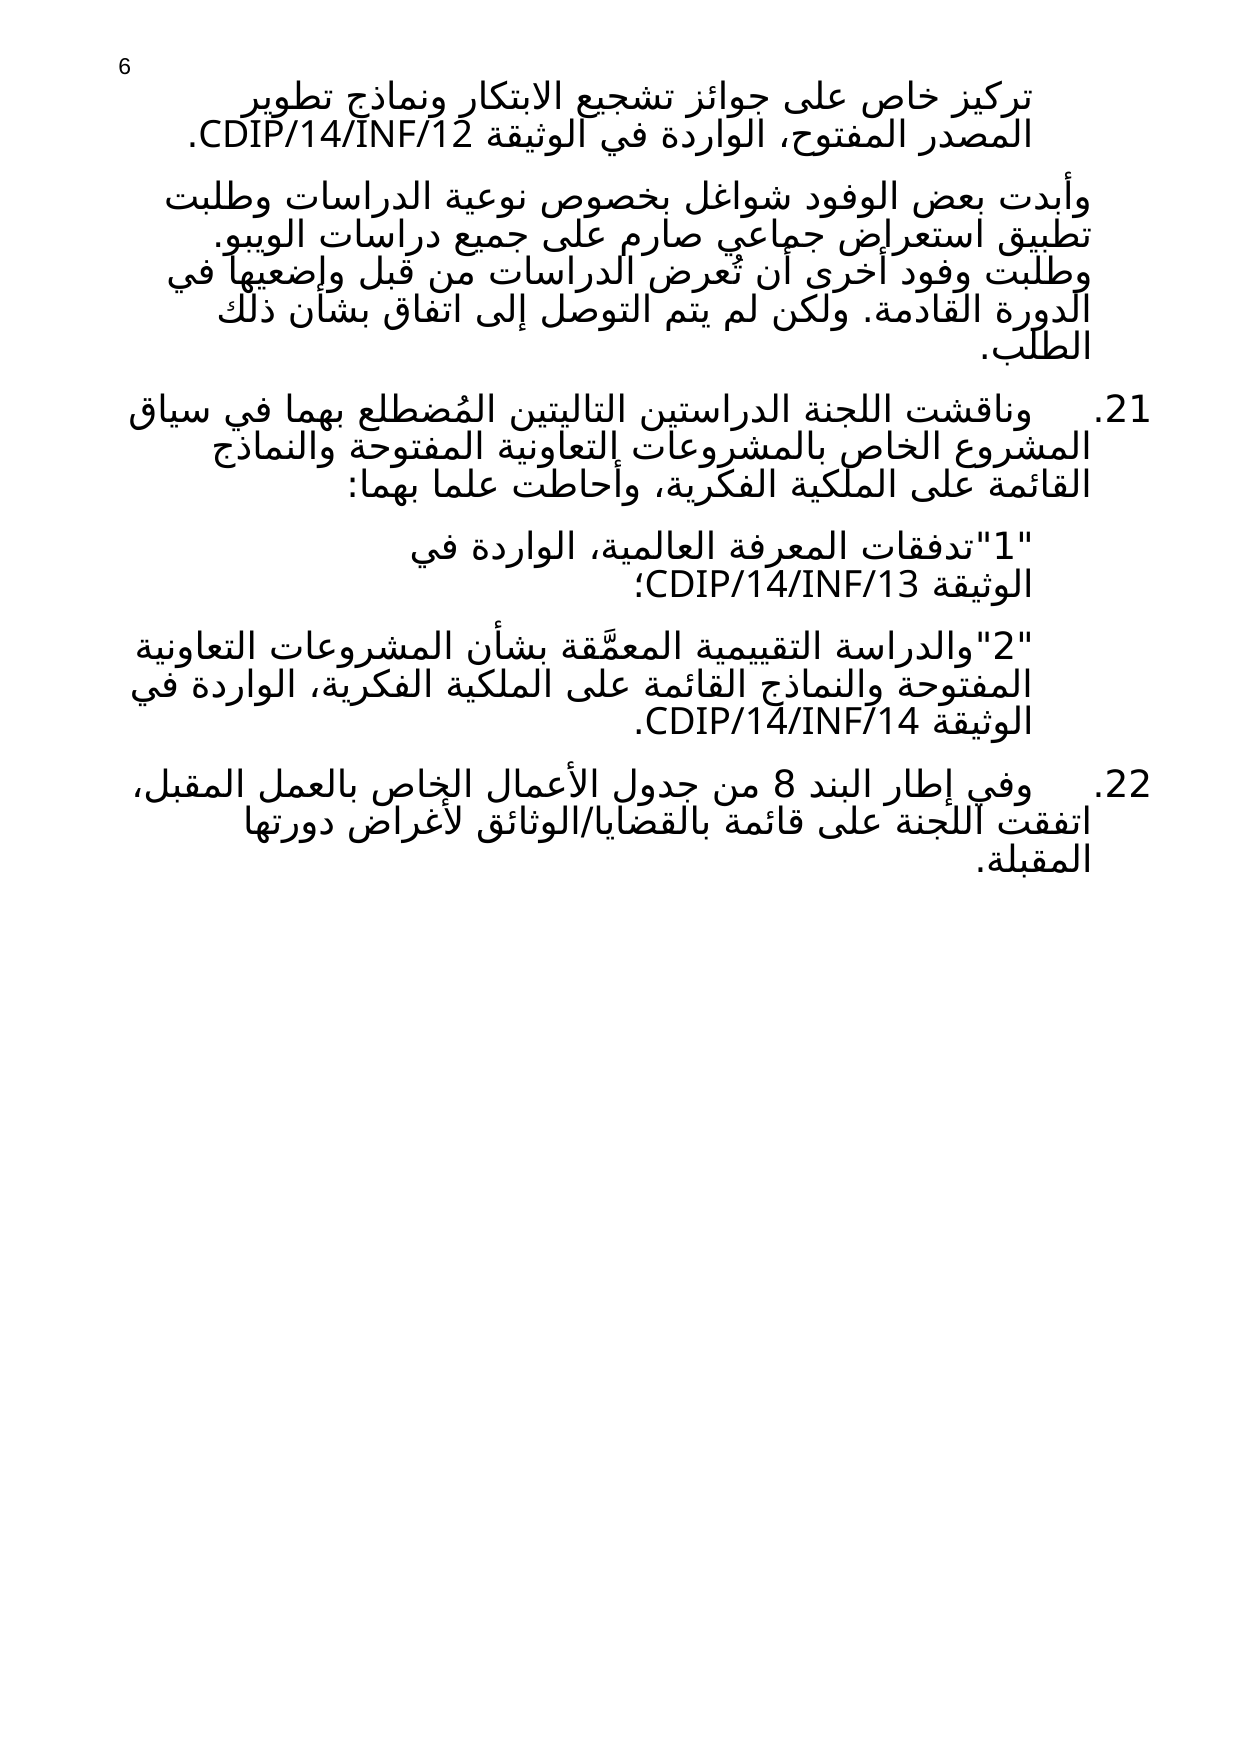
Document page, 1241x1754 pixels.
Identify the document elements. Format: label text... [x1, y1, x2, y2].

text وفي إطار البند 8 من جدول الأعمال الخاص بالعمل المقبل، اتفقت اللجنة على قائمة بالقضايا/الوثائق لأغراض دورتها المقبلة. [118, 767, 1092, 879]
text وناقشت اللجنة الدراستين التاليتين المُضطلع بهما في سياق المشروع الخاص بالمشروعات التعاونية المفتوحة والنماذج القائمة على الملكية الفكرية، وأحاطت علما بهما: [118, 392, 1092, 504]
list "1" تدفقات المعرفة العالمية، الواردة في الوثيقة CDIP/14/INF/13؛ [118, 529, 1033, 604]
list وأبدت بعض الوفود شواغل بخصوص نوعية الدراسات وطلبت تطبيق استعراض جماعي صارم على جميع دراسات الويبو. وطلبت وفود أخرى أن تُعرض الدراسات من قبل واضعيها في الدورة القادمة. ولكن لم يتم التوصل إلى اتفاق بشأن ذلك الطلب. [118, 179, 1092, 367]
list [118, 79, 1033, 154]
list "2" والدراسة التقييمية المعمَّقة بشأن المشروعات التعاونية المفتوحة والنماذج القائمة على الملكية الفكرية، الواردة في الوثيقة CDIP/14/INF/14. [118, 629, 1033, 742]
